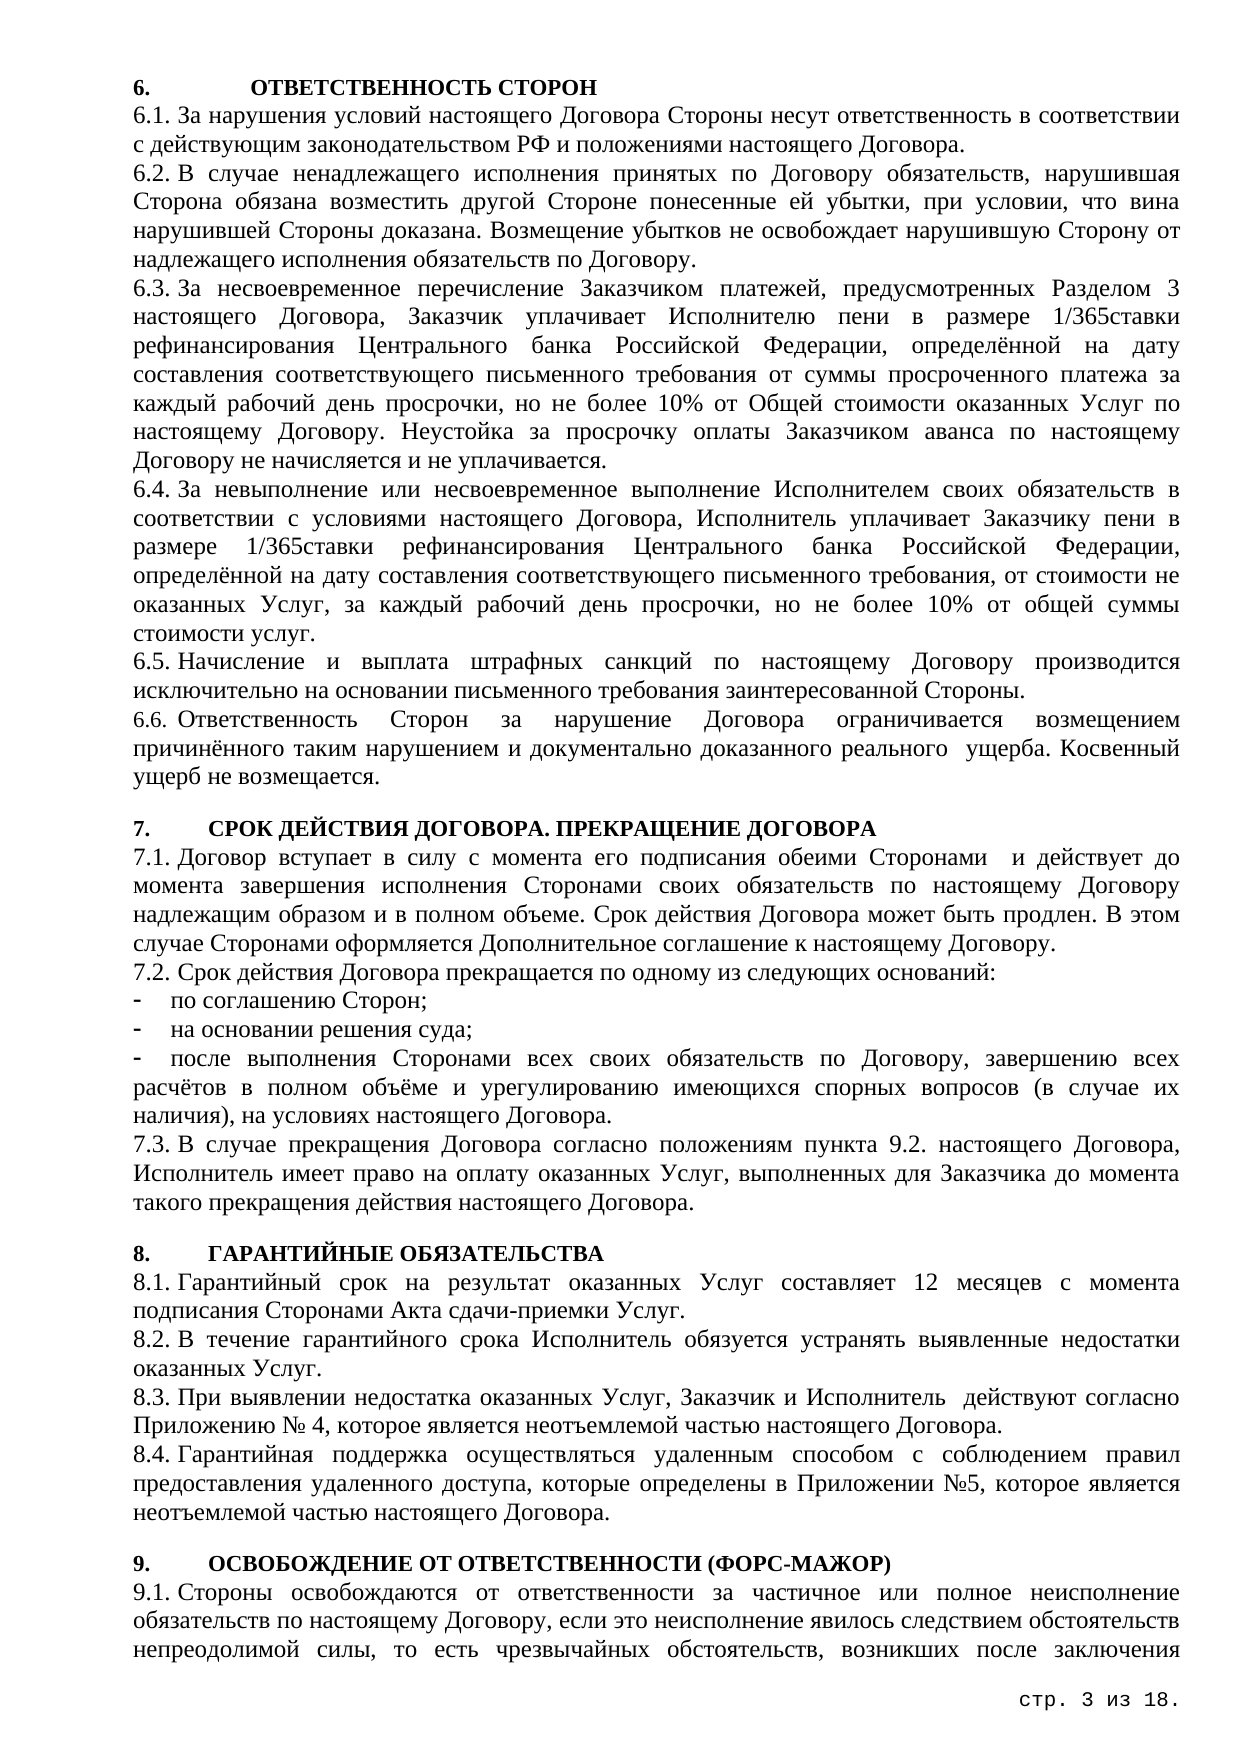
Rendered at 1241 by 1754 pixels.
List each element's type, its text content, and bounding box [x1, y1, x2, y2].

list по соглашению Сторон; [133, 985, 1181, 1014]
list Договор вступает в силу с момента его подписания обеими Сторонами и действует до момента завершения исполнения Сторонами своих обязательств по настоящему Договору надлежащим образом и в полном объеме. Срок действия Договора может быть продлен. В этом случае Сторонами оформляется Дополнительное соглашение к настоящему Договору. [133, 842, 1181, 957]
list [133, 1577, 1181, 1663]
list За несвоевременное перечисление Заказчиком платежей, предусмотренных Разделом 3 настоящего Договора, Заказчик уплачивает Исполнителю пени в размере 1/365ставки рефинансирования Центрального банка Российской Федерации, определённой на дату составления соответствующего письменного требования от суммы просроченного платежа за каждый рабочий день просрочки, но не более 10% от Общей стоимости оказанных Услуг по настоящему Договору. Неустойка за просрочку оплаты Заказчиком аванса по настоящему Договору не начисляется и не уплачивается. [133, 273, 1181, 474]
list ГАРАНТИЙНЫЕ ОБЯЗАТЕЛЬСТВА [133, 1240, 1181, 1267]
list СРОК ДЕЙСТВИЯ ДОГОВОРА. ПРЕКРАЩЕНИЕ ДОГОВОРА [133, 815, 1181, 842]
list В случае прекращения Договора согласно положениям пункта 9.2. настоящего Договора, Исполнитель имеет право на оплату оказанных Услуг, выполненных для Заказчика до момента такого прекращения действия настоящего Договора. [133, 1129, 1181, 1215]
list ОТВЕТСТВЕННОСТЬ СТОРОН [133, 74, 1181, 100]
list после выполнения Сторонами всех своих обязательств по Договору, завершению всех расчётов в полном объёме и урегулированию имеющихся спорных вопросов (в случае их наличия), на условиях настоящего Договора. [133, 1043, 1181, 1129]
list Срок действия Договора прекращается по одному из следующих оснований: [133, 957, 1181, 985]
list ОСВОБОЖДЕНИЕ ОТ ОТВЕТСТВЕННОСТИ (ФОРС-МАЖОР) [133, 1550, 1181, 1577]
list Ответственность Сторон за нарушение Договора ограничивается возмещением причинённого таким нарушением и документально доказанного реального ущерба. Косвенный ущерб не возмещается. [133, 704, 1181, 790]
list В течение гарантийного срока Исполнитель обязуется устранять выявленные недостатки оказанных Услуг. [133, 1324, 1181, 1382]
list Гарантийный срок на результат оказанных Услуг составляет 12 месяцев с момента подписания Сторонами Акта сдачи-приемки Услуг. [133, 1267, 1181, 1324]
list За нарушения условий настоящего Договора Стороны несут ответственность в соответствии с действующим законодательством РФ и положениями настоящего Договора. [133, 100, 1181, 158]
list За невыполнение или несвоевременное выполнение Исполнителем своих обязательств в соответствии с условиями настоящего Договора, Исполнитель уплачивает Заказчику пени в размере 1/365ставки рефинансирования Центрального банка Российской Федерации, определённой на дату составления соответствующего письменного требования, от стоимости не оказанных Услуг, за каждый рабочий день просрочки, но не более 10% от общей суммы стоимости услуг. [133, 474, 1181, 646]
list При выявлении недостатка оказанных Услуг, Заказчик и Исполнитель действуют согласно Приложению № 4, которое является неотъемлемой частью настоящего Договора. [133, 1382, 1181, 1439]
list на основании решения суда; [133, 1014, 1181, 1043]
list Гарантийная поддержка осуществляться удаленным способом с соблюдением правил предоставления удаленного доступа, которые определены в Приложении №5, которое является неотъемлемой частью настоящего Договора. [133, 1439, 1181, 1525]
list В случае ненадлежащего исполнения принятых по Договору обязательств, нарушившая Сторона обязана возместить другой Стороне понесенные ей убытки, при условии, что вина нарушившей Стороны доказана. Возмещение убытков не освобождает нарушившую Сторону от надлежащего исполнения обязательств по Договору. [133, 158, 1181, 273]
list Начисление и выплата штрафных санкций по настоящему Договору производится исключительно на основании письменного требования заинтересованной Стороны. [133, 646, 1181, 704]
